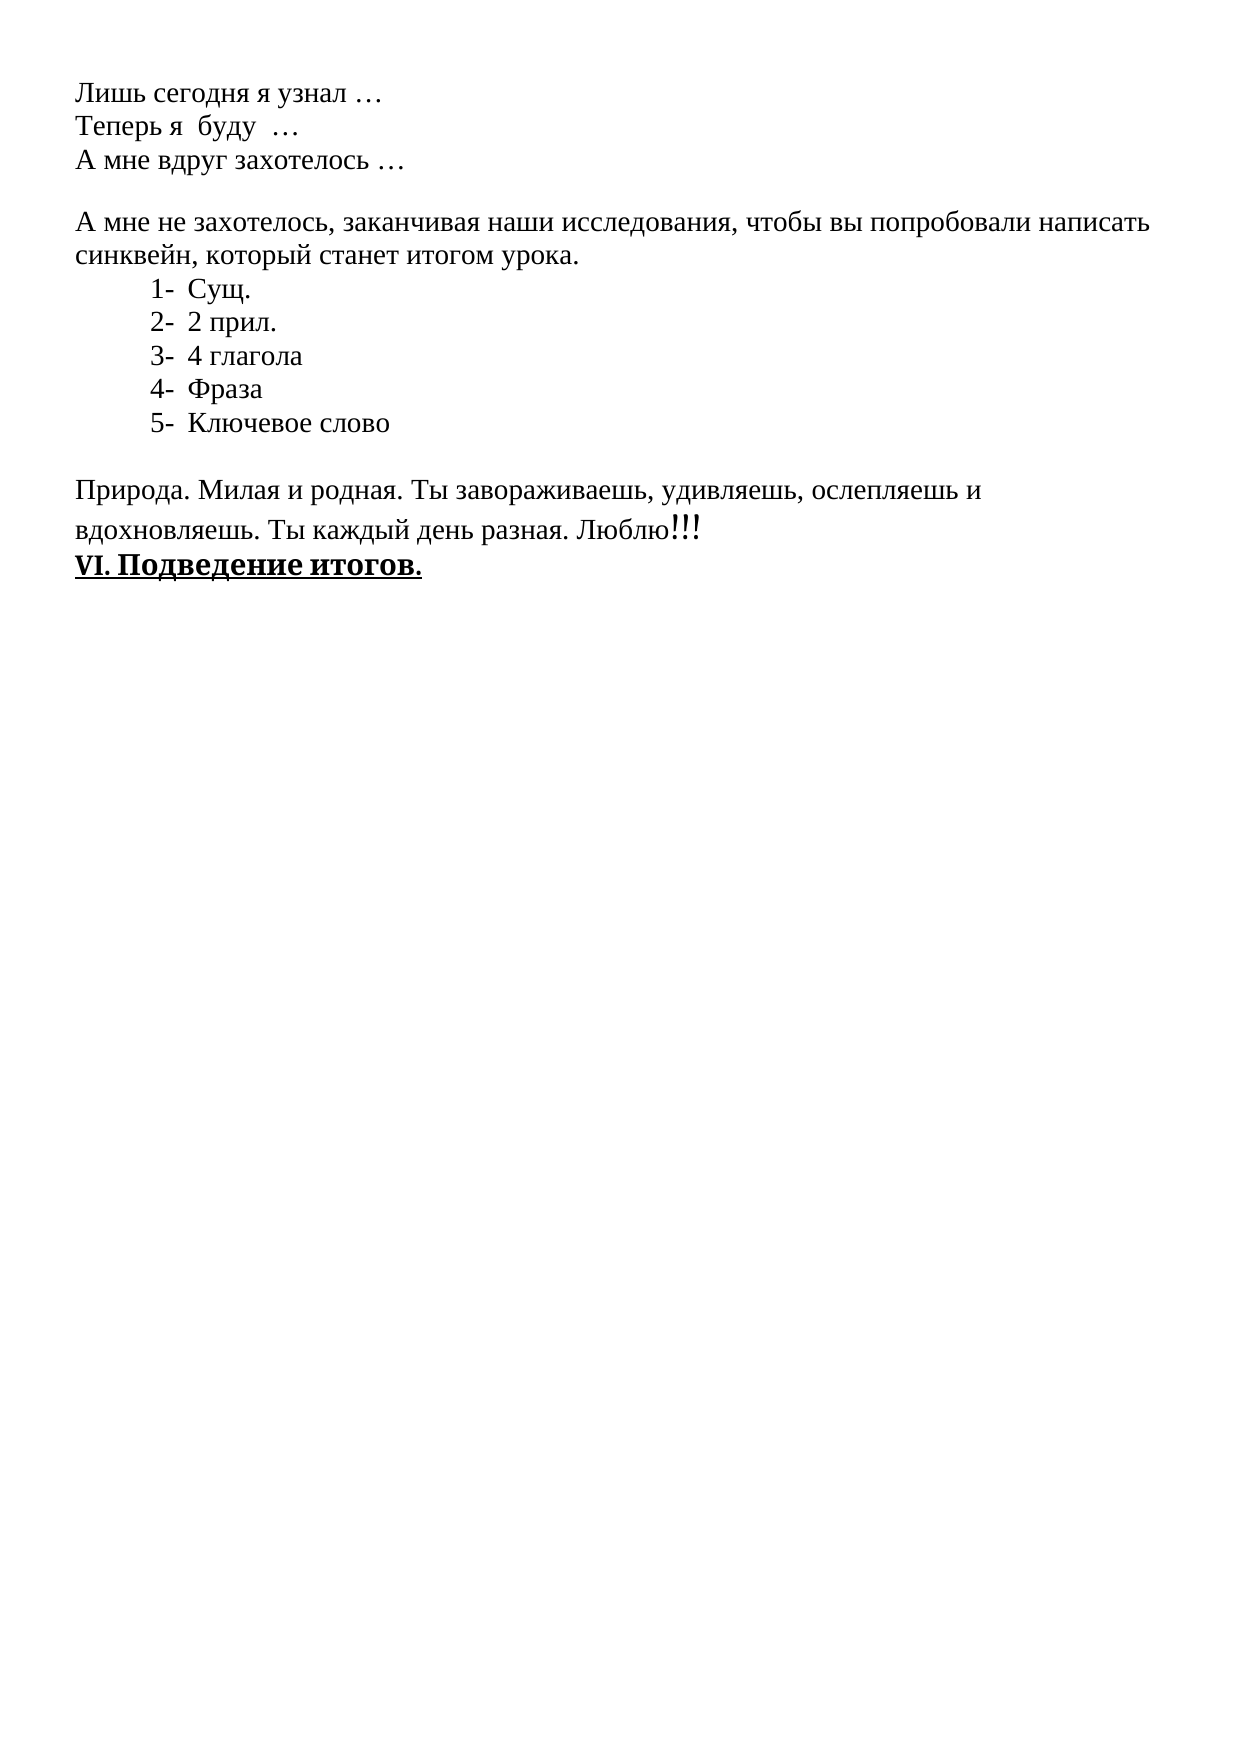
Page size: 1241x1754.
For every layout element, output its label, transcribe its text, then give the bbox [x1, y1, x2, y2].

text Природа. Милая и родная. Ты завораживаешь, удивляешь, ослепляешь и вдохновляешь. Ты каждый день разная. Люблю!!! [75, 472, 1165, 549]
text А мне не захотелось, заканчивая наши исследования, чтобы вы попробовали написать синквейн, который станет итогом урока. [75, 204, 1165, 271]
list Ключевое слово [150, 405, 1165, 438]
list 2 прил. [150, 304, 1165, 338]
text А мне вдруг захотелось … [75, 142, 1165, 176]
list Сущ. [150, 271, 1165, 304]
text Теперь я буду … [75, 108, 1165, 142]
text Лишь сегодня я узнал … [75, 75, 1165, 108]
text VI. Подведение итогов. [75, 549, 1165, 582]
list Фраза [150, 371, 1165, 405]
list 4 глагола [150, 338, 1165, 371]
